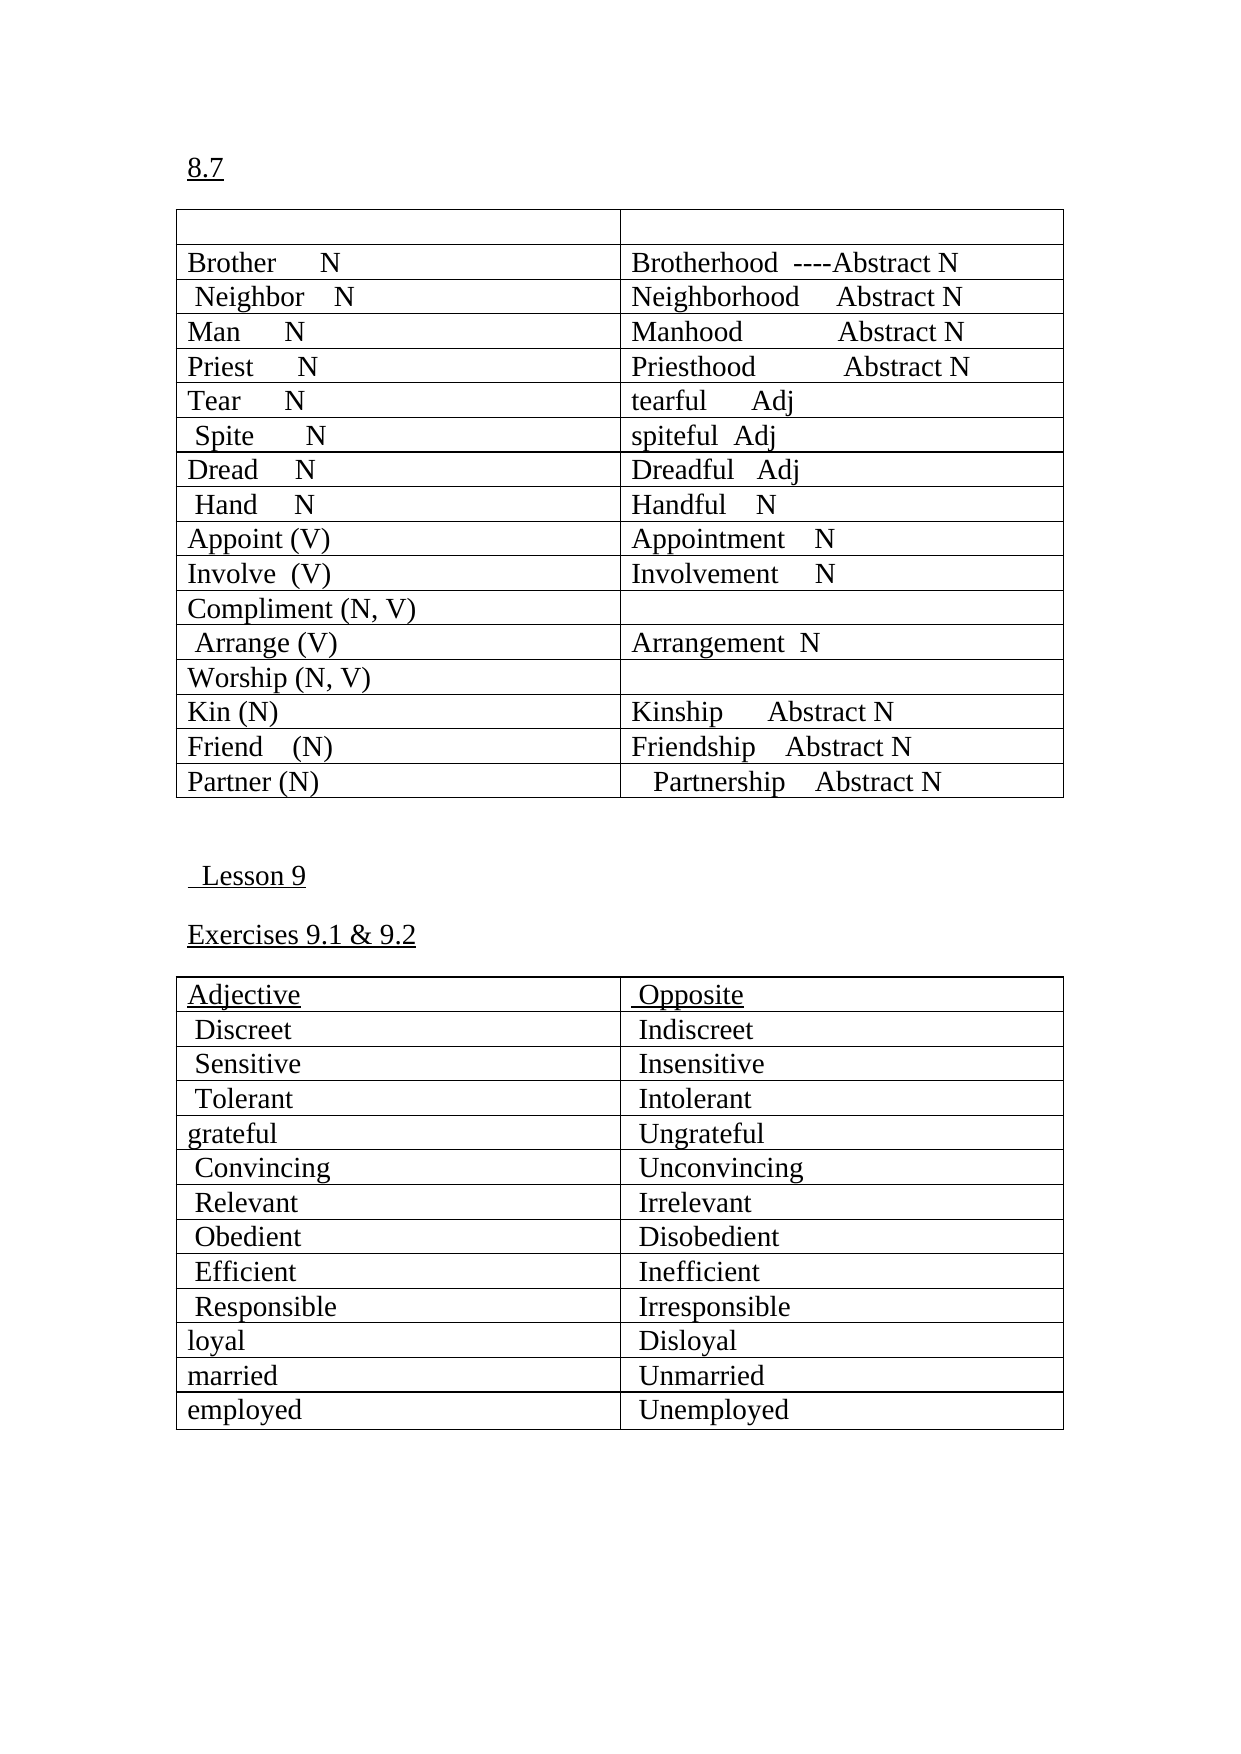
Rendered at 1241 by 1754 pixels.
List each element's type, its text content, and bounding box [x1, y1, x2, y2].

table_cell Involve (V) [177, 556, 620, 590]
table_cell Partner (N) [177, 764, 620, 797]
table_cell spiteful Adj [621, 418, 1063, 451]
table_cell Dread N [177, 453, 620, 486]
table_cell loyal [177, 1323, 620, 1357]
text 8.7 [187, 150, 1053, 183]
table_cell Inefficient [621, 1254, 1063, 1288]
table_cell Dreadful Adj [621, 453, 1063, 486]
table_cell Priest N [177, 349, 620, 382]
table_cell Indiscreet [621, 1012, 1063, 1046]
table_cell Disobedient [621, 1220, 1063, 1253]
table_cell Unconvincing [621, 1150, 1063, 1184]
table_cell Handful N [621, 487, 1063, 521]
table_cell Appointment N [621, 522, 1063, 555]
table_cell Irrelevant [621, 1185, 1063, 1218]
table_cell Kinship Abstract N [621, 695, 1063, 728]
table_cell Hand N [177, 487, 620, 521]
table_cell Partnership Abstract N [621, 764, 1063, 797]
table_cell Brotherhood ----Abstract N [621, 245, 1063, 278]
table_cell Responsible [177, 1289, 620, 1322]
table_cell Spite N [177, 418, 620, 451]
table_cell Manhood Abstract N [621, 314, 1063, 348]
table_header [621, 210, 1063, 244]
table_cell Friendship Abstract N [621, 729, 1063, 763]
table_cell Neighbor N [177, 280, 620, 313]
table_header [177, 210, 620, 244]
table_cell [621, 660, 1063, 693]
table_cell Sensitive [177, 1047, 620, 1080]
table_cell Arrange (V) [177, 625, 620, 659]
table_cell married [177, 1358, 620, 1391]
table_cell Priesthood Abstract N [621, 349, 1063, 382]
table_cell Discreet [177, 1012, 620, 1046]
table_cell Intolerant [621, 1081, 1063, 1115]
table_cell Worship (N, V) [177, 660, 620, 693]
table_cell Brother N [177, 245, 620, 278]
table_cell Kin (N) [177, 695, 620, 728]
table_cell Irresponsible [621, 1289, 1063, 1322]
text Exercises 9.1 & 9.2 [187, 917, 1053, 951]
table_cell Involvement N [621, 556, 1063, 590]
table_cell Arrangement N [621, 625, 1063, 659]
table_cell Unemployed [621, 1393, 1063, 1429]
table_header Adjective [177, 978, 620, 1011]
table_cell Unmarried [621, 1358, 1063, 1391]
table_cell Relevant [177, 1185, 620, 1218]
text Lesson 9 [187, 858, 1053, 891]
table_cell Obedient [177, 1220, 620, 1253]
table_cell Neighborhood Abstract N [621, 280, 1063, 313]
table_cell Man N [177, 314, 620, 348]
table_cell Efficient [177, 1254, 620, 1288]
table_cell Tear N [177, 383, 620, 417]
table_cell Disloyal [621, 1323, 1063, 1357]
table_cell Appoint (V) [177, 522, 620, 555]
table_cell Convincing [177, 1150, 620, 1184]
table_cell Ungrateful [621, 1116, 1063, 1149]
table_cell [621, 591, 1063, 624]
table_cell tearful Adj [621, 383, 1063, 417]
table_cell Friend (N) [177, 729, 620, 763]
table_cell grateful [177, 1116, 620, 1149]
table_cell Compliment (N, V) [177, 591, 620, 624]
table_header Opposite [621, 978, 1063, 1011]
table_cell Insensitive [621, 1047, 1063, 1080]
table_cell Tolerant [177, 1081, 620, 1115]
table_cell employed [177, 1393, 620, 1429]
